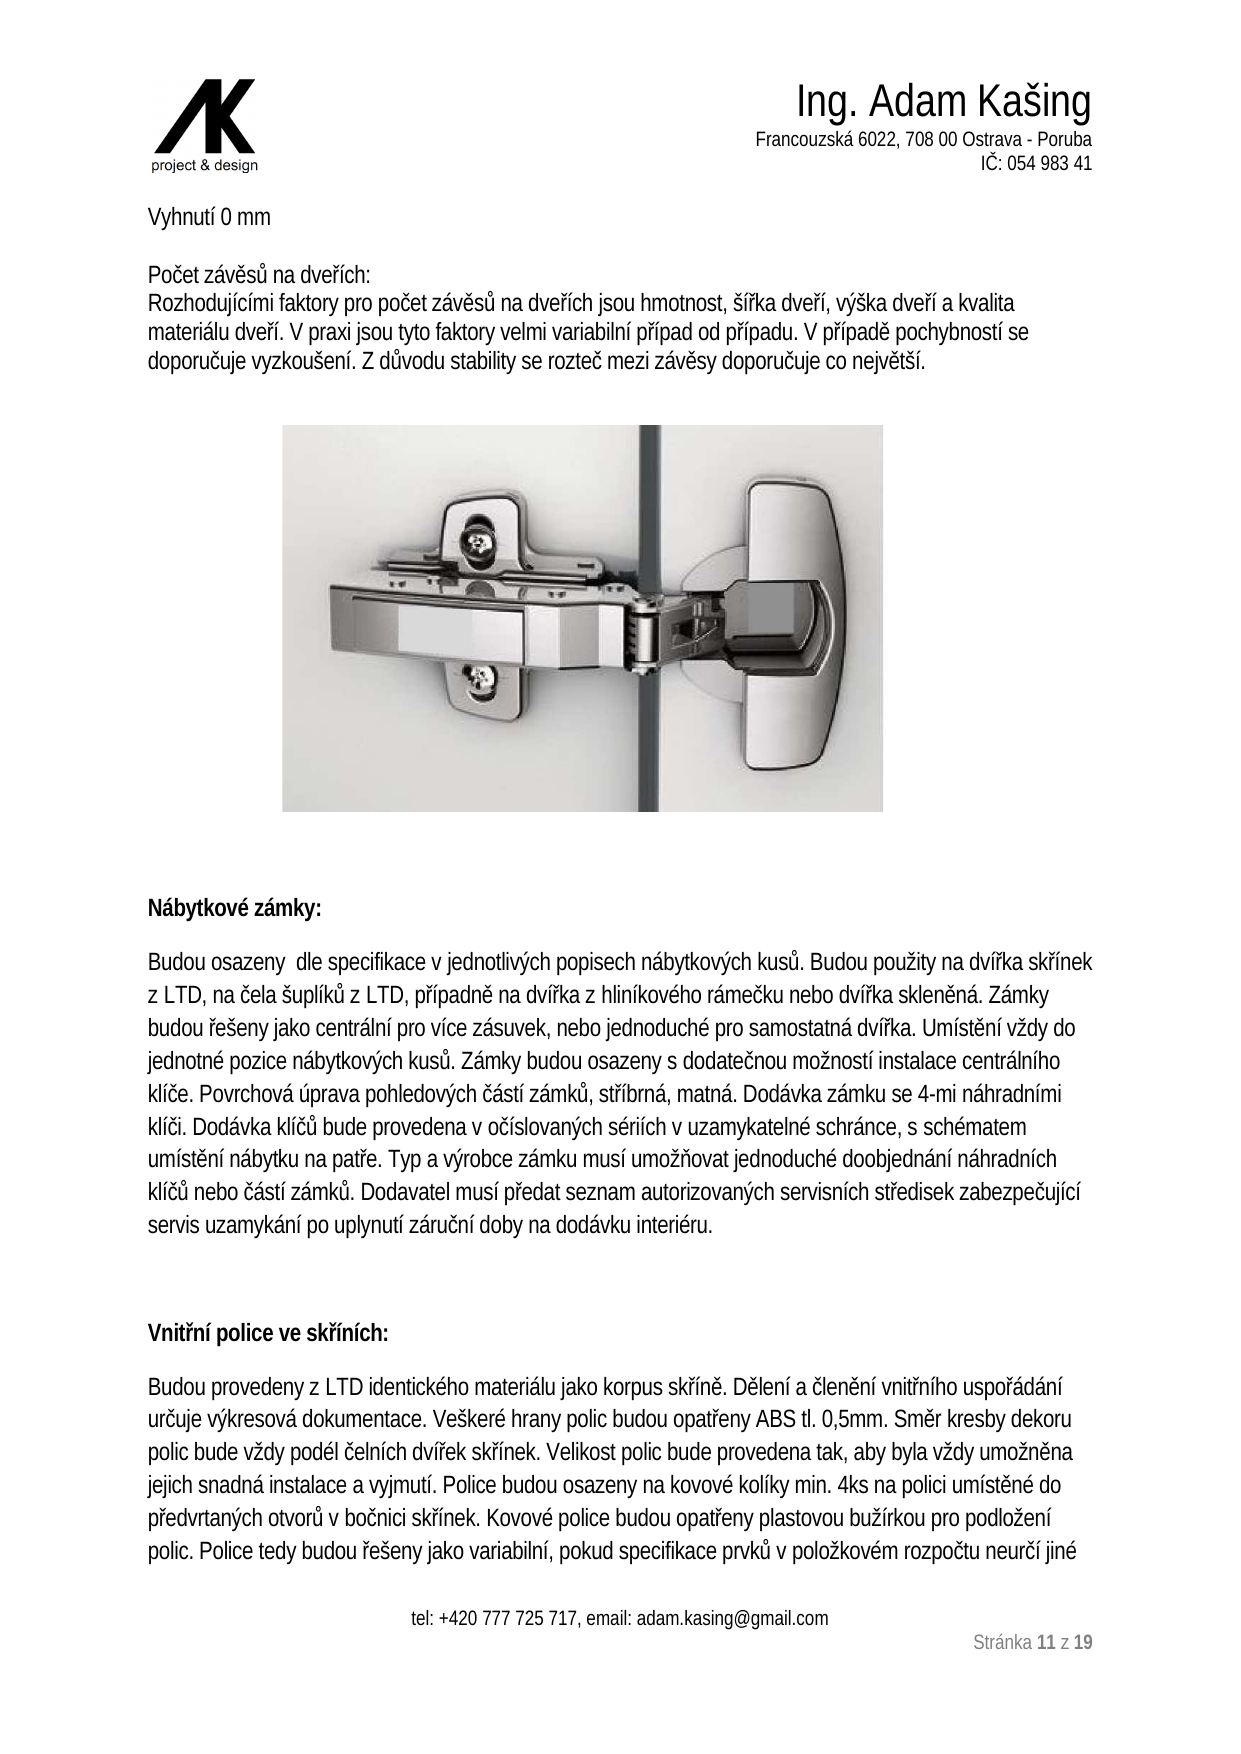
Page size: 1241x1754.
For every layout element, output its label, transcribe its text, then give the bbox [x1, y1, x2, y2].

picture [282, 425, 884, 812]
text Počet závěsů na dveřích: [148, 260, 1092, 288]
text Budou osazeny dle specifikace v jednotlivých popisech nábytkových kusů. Budou použity na dvířka skřínek z LTD, na čela šuplíků z LTD, případně na dvířka z hliníkového rámečku nebo dvířka skleněná. Zámky budou řešeny jako centrální pro více zásuvek, nebo jednoduché pro samostatná dvířka. Umístění vždy do jednotné pozice nábytkových kusů. Zámky budou osazeny s dodatečnou možností instalace centrálního klíče. Povrchová úprava pohledových částí zámků, stříbrná, matná. Dodávka zámku se 4-mi náhradními klíči. Dodávka klíčů bude provedena v očíslovaných sériích v uzamykatelné schránce, s schématem umístění nábytku na patře. Typ a výrobce zámku musí umožňovat jednoduché doobjednání náhradních klíčů nebo částí zámků. Dodavatel musí předat seznam autorizovaných servisních středisek zabezpečující servis uzamykání po uplynutí záruční doby na dodávku interiéru. [148, 947, 1092, 1239]
text Vnitřní police ve skříních: [148, 1318, 1092, 1346]
text Rozhodujícími faktory pro počet závěsů na dveřích jsou hmotnost, šířka dveří, výška dveří a kvalita materiálu dveří. V praxi jsou tyto faktory velmi variabilní případ od případu. V případě pochybností se doporučuje vyzkoušení. Z důvodu stability se rozteč mezi závěsy doporučuje co největší. [148, 288, 1092, 374]
text Vyhnutí [148, 202, 1092, 231]
picture [147, 75, 264, 172]
text Nábytkové zámky: [148, 893, 1092, 922]
